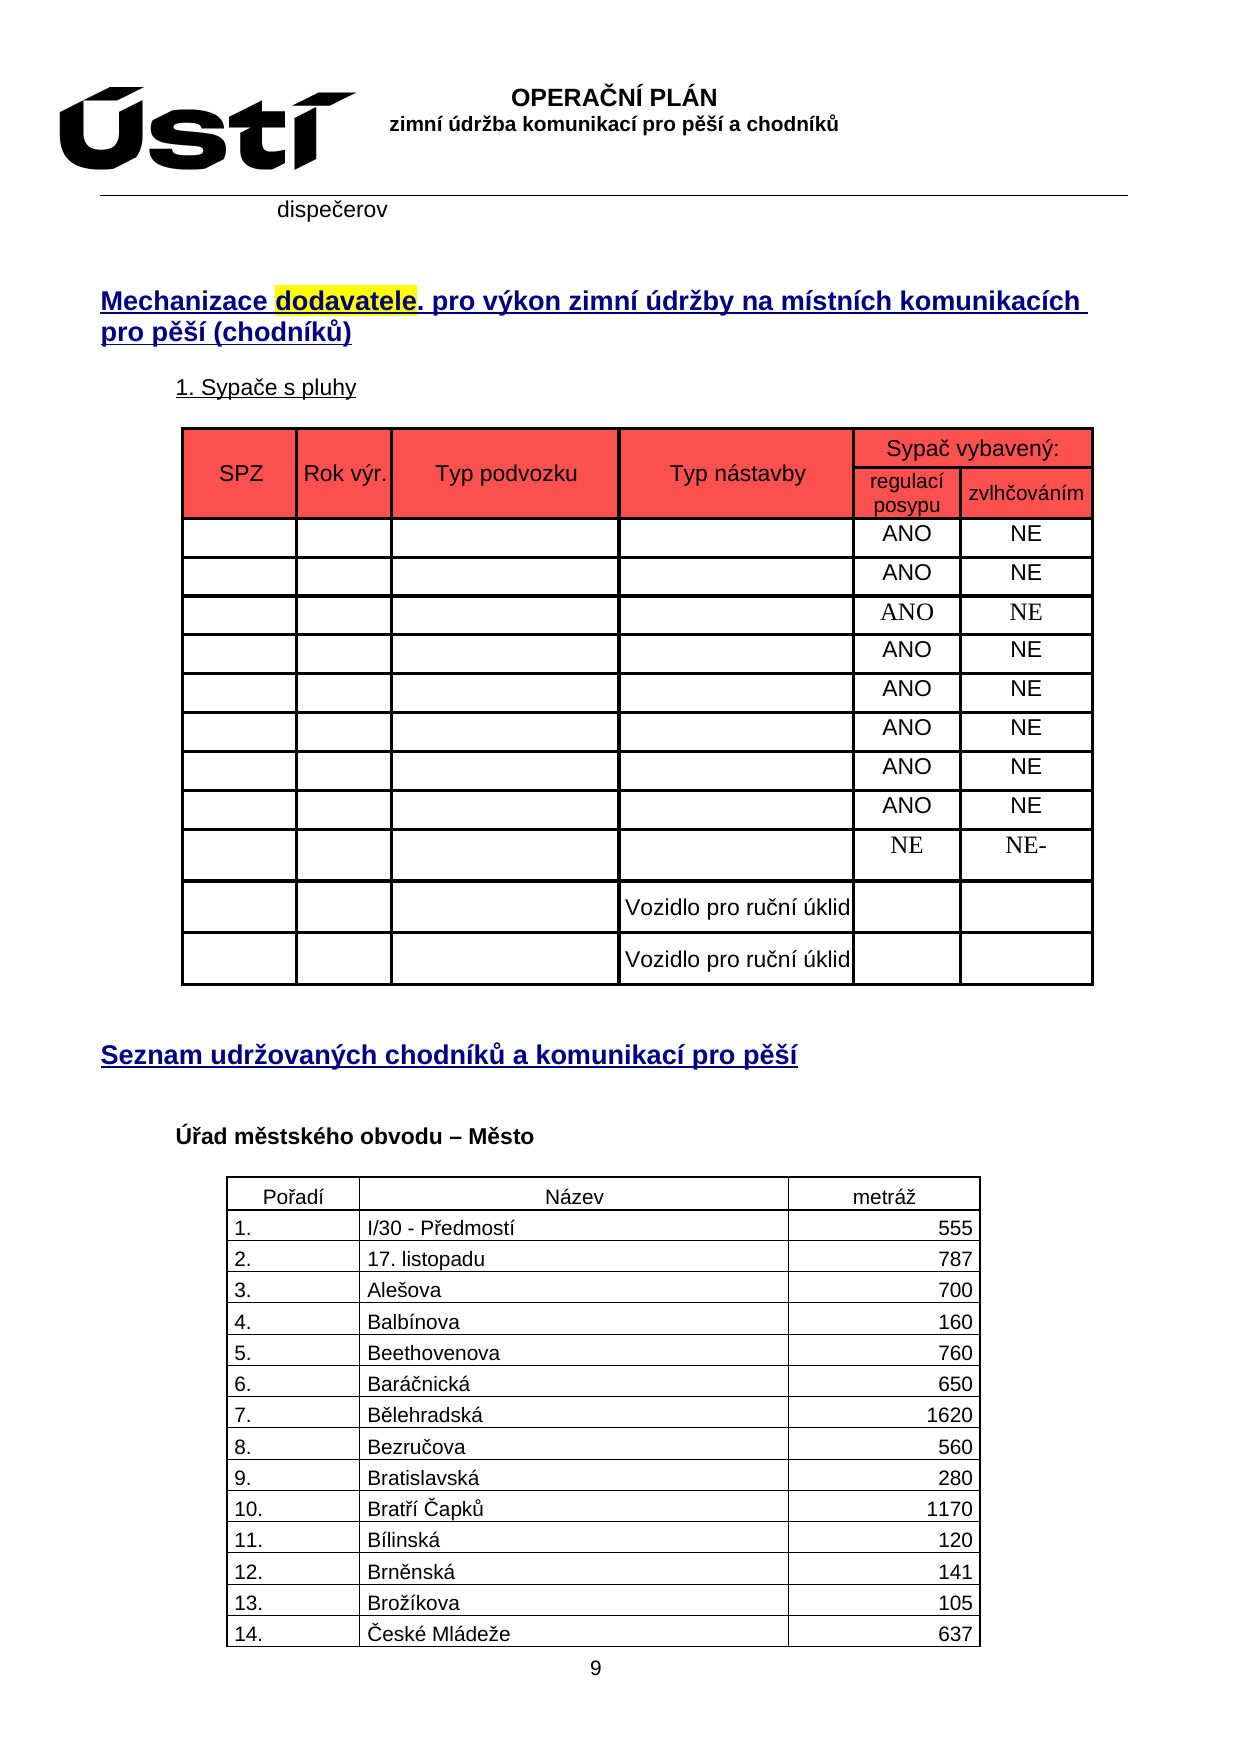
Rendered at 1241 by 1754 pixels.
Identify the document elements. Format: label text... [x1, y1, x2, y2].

table_cell 280 [789, 1460, 979, 1490]
table_cell 10. [228, 1491, 359, 1521]
table_cell 2. [228, 1241, 359, 1271]
table_cell [298, 753, 390, 789]
table_cell ANO [855, 520, 959, 556]
table_cell 760 [789, 1335, 979, 1365]
table_cell 9. [228, 1460, 359, 1490]
table_header Sypač vybavený: [855, 430, 1091, 466]
table_cell [298, 883, 390, 931]
table_cell [621, 714, 852, 750]
table_cell [298, 598, 390, 633]
table_cell Bezručova [360, 1428, 788, 1458]
text Seznam udržovaných chodníků a komunikací pro pěší [100, 1039, 1128, 1070]
table_cell NE [962, 675, 1091, 711]
table_cell [184, 831, 295, 879]
table_header Typ nástavby [621, 430, 852, 517]
table_cell [298, 934, 390, 983]
table_cell [621, 636, 852, 672]
table_cell [393, 883, 617, 931]
table_header Rok výr. [298, 430, 390, 517]
table_cell 8. [228, 1428, 359, 1458]
table_cell Alešova [360, 1272, 788, 1302]
table_cell Bratislavská [360, 1460, 788, 1490]
table_cell [298, 831, 390, 879]
table_cell ANO [855, 675, 959, 711]
table_cell Balbínova [360, 1303, 788, 1333]
table_cell zvlhčováním [962, 469, 1091, 517]
table_cell ANO [855, 559, 959, 594]
table_cell [393, 636, 617, 672]
table_cell [621, 753, 852, 789]
table_cell [393, 831, 617, 879]
picture [58, 85, 357, 172]
table_cell 14. [228, 1616, 359, 1646]
table_cell [393, 792, 617, 827]
table_cell [621, 675, 852, 711]
table_cell Vozidlo pro ruční úklid [621, 883, 852, 931]
table_cell [621, 792, 852, 827]
table_cell [184, 934, 295, 983]
table_cell NE [962, 520, 1091, 556]
table_cell Brněnská [360, 1553, 788, 1583]
table_cell NE [962, 559, 1091, 594]
table_cell 105 [789, 1585, 979, 1615]
table_cell [621, 559, 852, 594]
table_cell 17. listopadu [360, 1241, 788, 1271]
table_cell [184, 559, 295, 594]
table_header SPZ [184, 430, 295, 517]
text 1. Sypače s pluhy [100, 374, 1128, 400]
table_cell NE [962, 598, 1091, 633]
table_cell 6. [228, 1366, 359, 1396]
table_cell [184, 675, 295, 711]
table_cell 650 [789, 1366, 979, 1396]
text – evidenci provedených výkonů ZÚCH předkládají k potvrzení službu konajícímu dispečerov [250, 196, 1128, 223]
table_cell 141 [789, 1553, 979, 1583]
table_cell 3. [228, 1272, 359, 1302]
table_cell 12. [228, 1553, 359, 1583]
table_cell 1. [228, 1211, 359, 1240]
table_cell 560 [789, 1428, 979, 1458]
table_cell 13. [228, 1585, 359, 1615]
table_cell NE [962, 753, 1091, 789]
table_cell 7. [228, 1397, 359, 1427]
text Úřad městského obvodu – Město [175, 1123, 1128, 1149]
table_cell České Mládeže [360, 1616, 788, 1646]
table_header metráž [789, 1178, 979, 1208]
table_cell 160 [789, 1303, 979, 1333]
table_cell [621, 520, 852, 556]
table_cell [393, 675, 617, 711]
table_cell [298, 714, 390, 750]
table_cell ANO [855, 598, 959, 633]
table_cell [393, 753, 617, 789]
table_cell NE [962, 714, 1091, 750]
table_cell [393, 714, 617, 750]
table_cell [393, 934, 617, 983]
table_cell [393, 598, 617, 633]
table_cell 637 [789, 1616, 979, 1646]
table_cell [298, 559, 390, 594]
table_cell 1620 [789, 1397, 979, 1427]
table_cell 555 [789, 1211, 979, 1240]
table_cell NE [962, 792, 1091, 827]
table_cell [855, 934, 959, 983]
table_cell ANO [855, 714, 959, 750]
table_cell [184, 792, 295, 827]
table_cell [184, 598, 295, 633]
table_cell [184, 636, 295, 672]
table_cell [184, 714, 295, 750]
table_cell [855, 883, 959, 931]
table_cell [298, 792, 390, 827]
table_cell Brožíkova [360, 1585, 788, 1615]
table_cell 11. [228, 1522, 359, 1552]
table_cell [393, 520, 617, 556]
table_cell [184, 520, 295, 556]
text Mechanizace dodavatele. pro výkon zimní údržby na místních komunikacích pro pěší (chodníků) [100, 285, 1128, 348]
table_header Název [360, 1178, 788, 1208]
table_cell [184, 883, 295, 931]
table_cell Baráčnická [360, 1366, 788, 1396]
table_cell ANO [855, 792, 959, 827]
table_cell [298, 520, 390, 556]
table_header Typ podvozku [393, 430, 617, 517]
table_cell NE [962, 636, 1091, 672]
table_header Pořadí [228, 1178, 359, 1208]
table_cell 787 [789, 1241, 979, 1271]
table_cell ANO [855, 636, 959, 672]
table_cell 120 [789, 1522, 979, 1552]
table_cell Bratří Čapků [360, 1491, 788, 1521]
table_cell Bílinská [360, 1522, 788, 1552]
table_cell [621, 598, 852, 633]
table_cell Vozidlo pro ruční úklid [621, 934, 852, 983]
table_cell [621, 831, 852, 879]
table_cell ANO [855, 753, 959, 789]
table_cell I/30 - Předmostí [360, 1211, 788, 1240]
table_cell 5. [228, 1335, 359, 1365]
table_cell NE [855, 831, 959, 879]
table_cell Beethovenova [360, 1335, 788, 1365]
table_cell NE- [962, 831, 1091, 879]
table_cell 700 [789, 1272, 979, 1302]
table_cell [298, 636, 390, 672]
table_cell [962, 934, 1091, 983]
table_cell [962, 883, 1091, 931]
table_cell [298, 675, 390, 711]
table_cell Bělehradská [360, 1397, 788, 1427]
table_cell [184, 753, 295, 789]
table_cell 1170 [789, 1491, 979, 1521]
table_cell [393, 559, 617, 594]
table_cell 4. [228, 1303, 359, 1333]
table_cell regulací posypu [855, 469, 959, 517]
